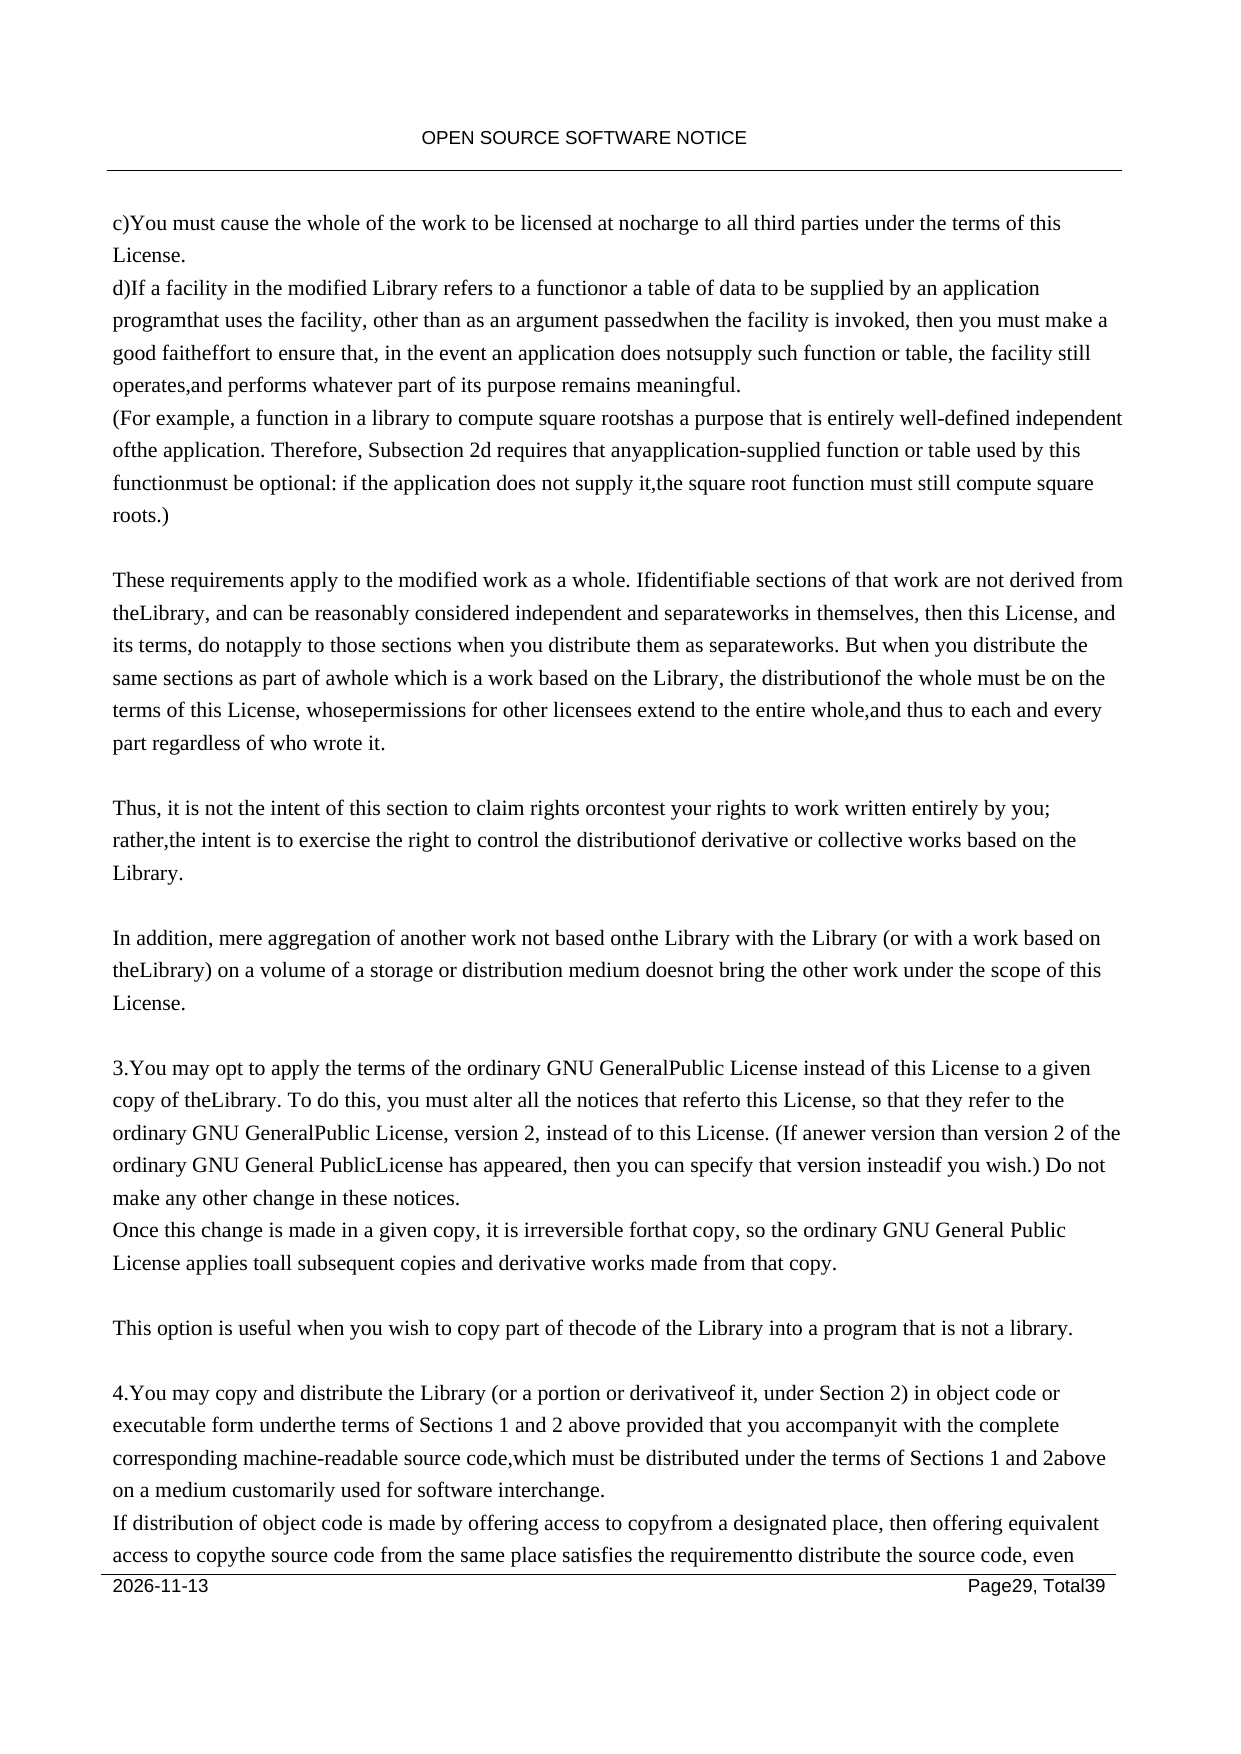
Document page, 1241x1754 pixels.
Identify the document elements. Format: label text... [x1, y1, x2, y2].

text This option is useful when you wish to copy part of thecode of the Library into a program that is not a library. [112, 1311, 1128, 1344]
text d)If a facility in the modified Library refers to a functionor a table of data to be supplied by an application programthat uses the facility, other than as an argument passedwhen the facility is invoked, then you must make a good faitheffort to ensure that, in the event an application does notsupply such function or table, the facility still operates,and performs whatever part of its purpose remains meaningful. [112, 271, 1128, 401]
text In addition, mere aggregation of another work not based onthe Library with the Library (or with a work based on theLibrary) on a volume of a storage or distribution medium doesnot bring the other work under the scope of this License. [112, 921, 1128, 1019]
text Thus, it is not the intent of this section to claim rights orcontest your rights to work written entirely by you; rather,the intent is to exercise the right to control the distributionof derivative or collective works based on the Library. [112, 791, 1128, 889]
text c)You must cause the whole of the work to be licensed at nocharge to all third parties under the terms of this License. [112, 206, 1128, 271]
text 4.You may copy and distribute the Library (or a portion or derivativeof it, under Section 2) in object code or executable form underthe terms of Sections 1 and 2 above provided that you accompanyit with the complete corresponding machine-readable source code,which must be distributed under the terms of Sections 1 and 2above on a medium customarily used for software interchange. [112, 1376, 1128, 1506]
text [112, 1506, 1128, 1571]
text (For example, a function in a library to compute square rootshas a purpose that is entirely well-defined independent ofthe application. Therefore, Subsection 2d requires that anyapplication-supplied function or table used by this functionmust be optional: if the application does not supply it,the square root function must still compute square roots.) [112, 401, 1128, 531]
text These requirements apply to the modified work as a whole. Ifidentifiable sections of that work are not derived from theLibrary, and can be reasonably considered independent and separateworks in themselves, then this License, and its terms, do notapply to those sections when you distribute them as separateworks. But when you distribute the same sections as part of awhole which is a work based on the Library, the distributionof the whole must be on the terms of this License, whosepermissions for other licensees extend to the entire whole,and thus to each and every part regardless of who wrote it. [112, 564, 1128, 759]
text Once this change is made in a given copy, it is irreversible forthat copy, so the ordinary GNU General Public License applies toall subsequent copies and derivative works made from that copy. [112, 1214, 1128, 1279]
text 3.You may opt to apply the terms of the ordinary GNU GeneralPublic License instead of this License to a given copy of theLibrary. To do this, you must alter all the notices that referto this License, so that they refer to the ordinary GNU GeneralPublic License, version 2, instead of to this License. (If anewer version than version 2 of the ordinary GNU General PublicLicense has appeared, then you can specify that version insteadif you wish.) Do not make any other change in these notices. [112, 1051, 1128, 1214]
